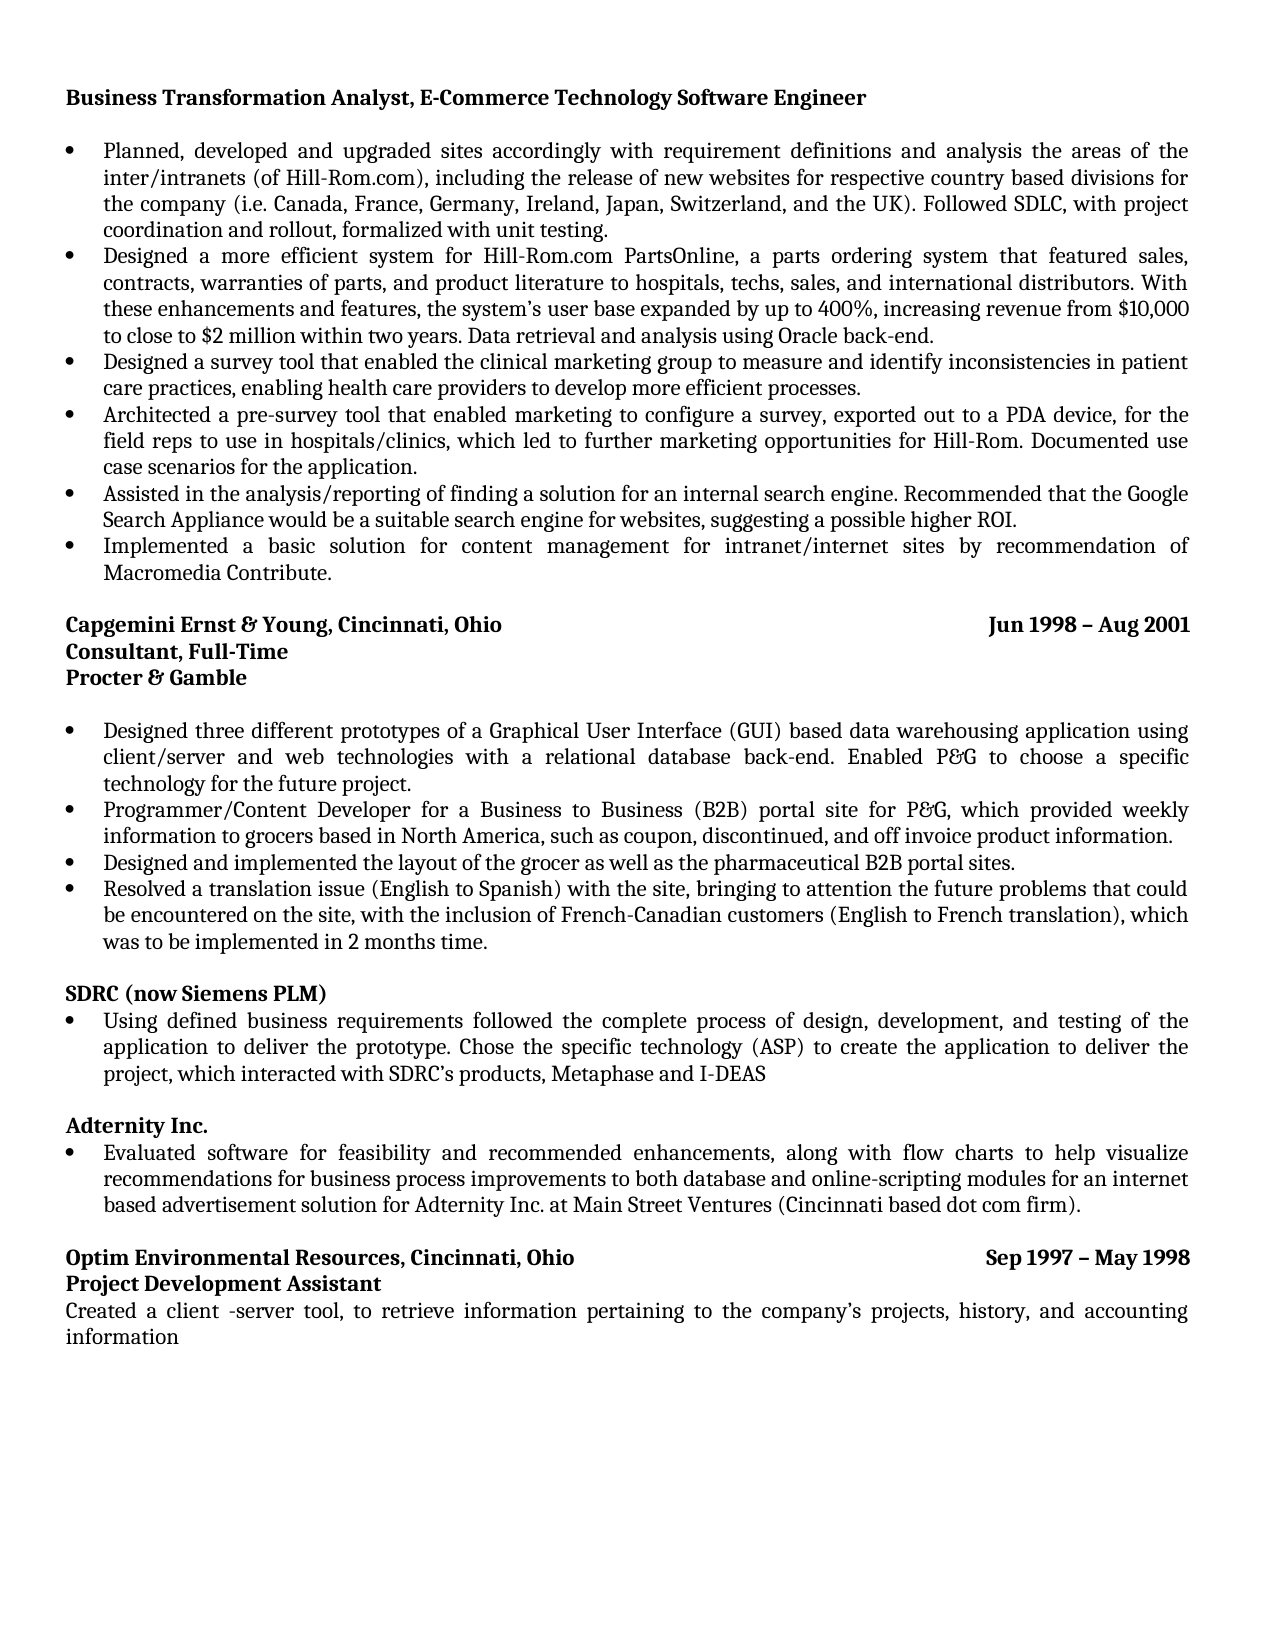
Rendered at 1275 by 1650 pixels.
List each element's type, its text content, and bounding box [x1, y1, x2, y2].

text Consultant, Full-Time [66, 639, 1191, 665]
list Designed three different prototypes of a Graphical User Interface (GUI) based data warehousing application using client/server and web technologies with a relational database back-end. Enabled P&G to choose a specific technology for the future project. [66, 718, 1191, 797]
list Implemented a basic solution for content management for intranet/internet sites by recommendation of Macromedia Contribute. [66, 533, 1191, 586]
text Project Development Assistant [66, 1271, 1191, 1297]
list Architected a pre-survey tool that enabled marketing to configure a survey, exported out to a PDA device, for the field reps to use in hospitals/clinics, which led to further marketing opportunities for Hill-Rom. Documented use case scenarios for the application. [66, 401, 1191, 481]
text Created a client -server tool, to retrieve information pertaining to the company’s projects, history, and accounting information [66, 1297, 1191, 1350]
list Designed a more efficient system for Hill-Rom.com PartsOnline, a parts ordering system that featured sales, contracts, warranties of parts, and product literature to hospitals, techs, sales, and international distributors. With these enhancements and features, the system’s user base expanded by up to 400%, increasing revenue from $10,000 to close to $2 million within two years. Data retrieval and analysis using Oracle back-end. [66, 243, 1191, 349]
text SDRC (now Siemens PLM) [66, 981, 1191, 1008]
list Using defined business requirements followed the complete process of design, development, and testing of the application to deliver the prototype. Chose the specific technology (ASP) to create the application to deliver the project, which interacted with SDRC’s products, Metaphase and I-DEAS [66, 1008, 1191, 1087]
list Programmer/Content Developer for a Business to Business (B2B) portal site for P&G, which provided weekly information to grocers based in North America, such as coupon, discontinued, and off invoice product information. [66, 797, 1191, 849]
list Designed a survey tool that enabled the clinical marketing group to measure and identify inconsistencies in patient care practices, enabling health care providers to develop more efficient processes. [66, 349, 1191, 401]
list Assisted in the analysis/reporting of finding a solution for an internal search engine. Recommended that the Google Search Appliance would be a suitable search engine for websites, suggesting a possible higher ROI. [66, 481, 1191, 533]
list Planned, developed and upgraded sites accordingly with requirement definitions and analysis the areas of the inter/intranets (of Hill-Rom.com), including the release of new websites for respective country based divisions for the company (i.e. Canada, France, Germany, Ireland, Japan, Switzerland, and the UK). Followed SDLC, with project coordination and rollout, formalized with unit testing. [66, 138, 1191, 243]
text Optim Environmental Resources, Cincinnati, Ohio Sep 1997 – May 1998 [66, 1245, 1191, 1271]
list Designed and implemented the layout of the grocer as well as the pharmaceutical B2B portal sites. [66, 849, 1191, 876]
text Procter & Gamble [66, 665, 1191, 691]
list Evaluated software for feasibility and recommended enhancements, along with flow charts to help visualize recommendations for business process improvements to both database and online-scripting modules for an internet based advertisement solution for Adternity Inc. at Main Street Ventures (Cincinnati based dot com firm). [66, 1139, 1191, 1218]
list Resolved a translation issue (English to Spanish) with the site, bringing to attention the future problems that could be encountered on the site, with the inclusion of French-Canadian customers (English to French translation), which was to be implemented in 2 months time. [66, 876, 1191, 955]
text Business Transformation Analyst, E-Commerce Technology Software Engineer [66, 85, 1191, 112]
text Adternity Inc. [66, 1113, 1191, 1139]
text Capgemini Ernst & Young, Cincinnati, Ohio Jun 1998 – Aug 2001 [66, 612, 1191, 639]
